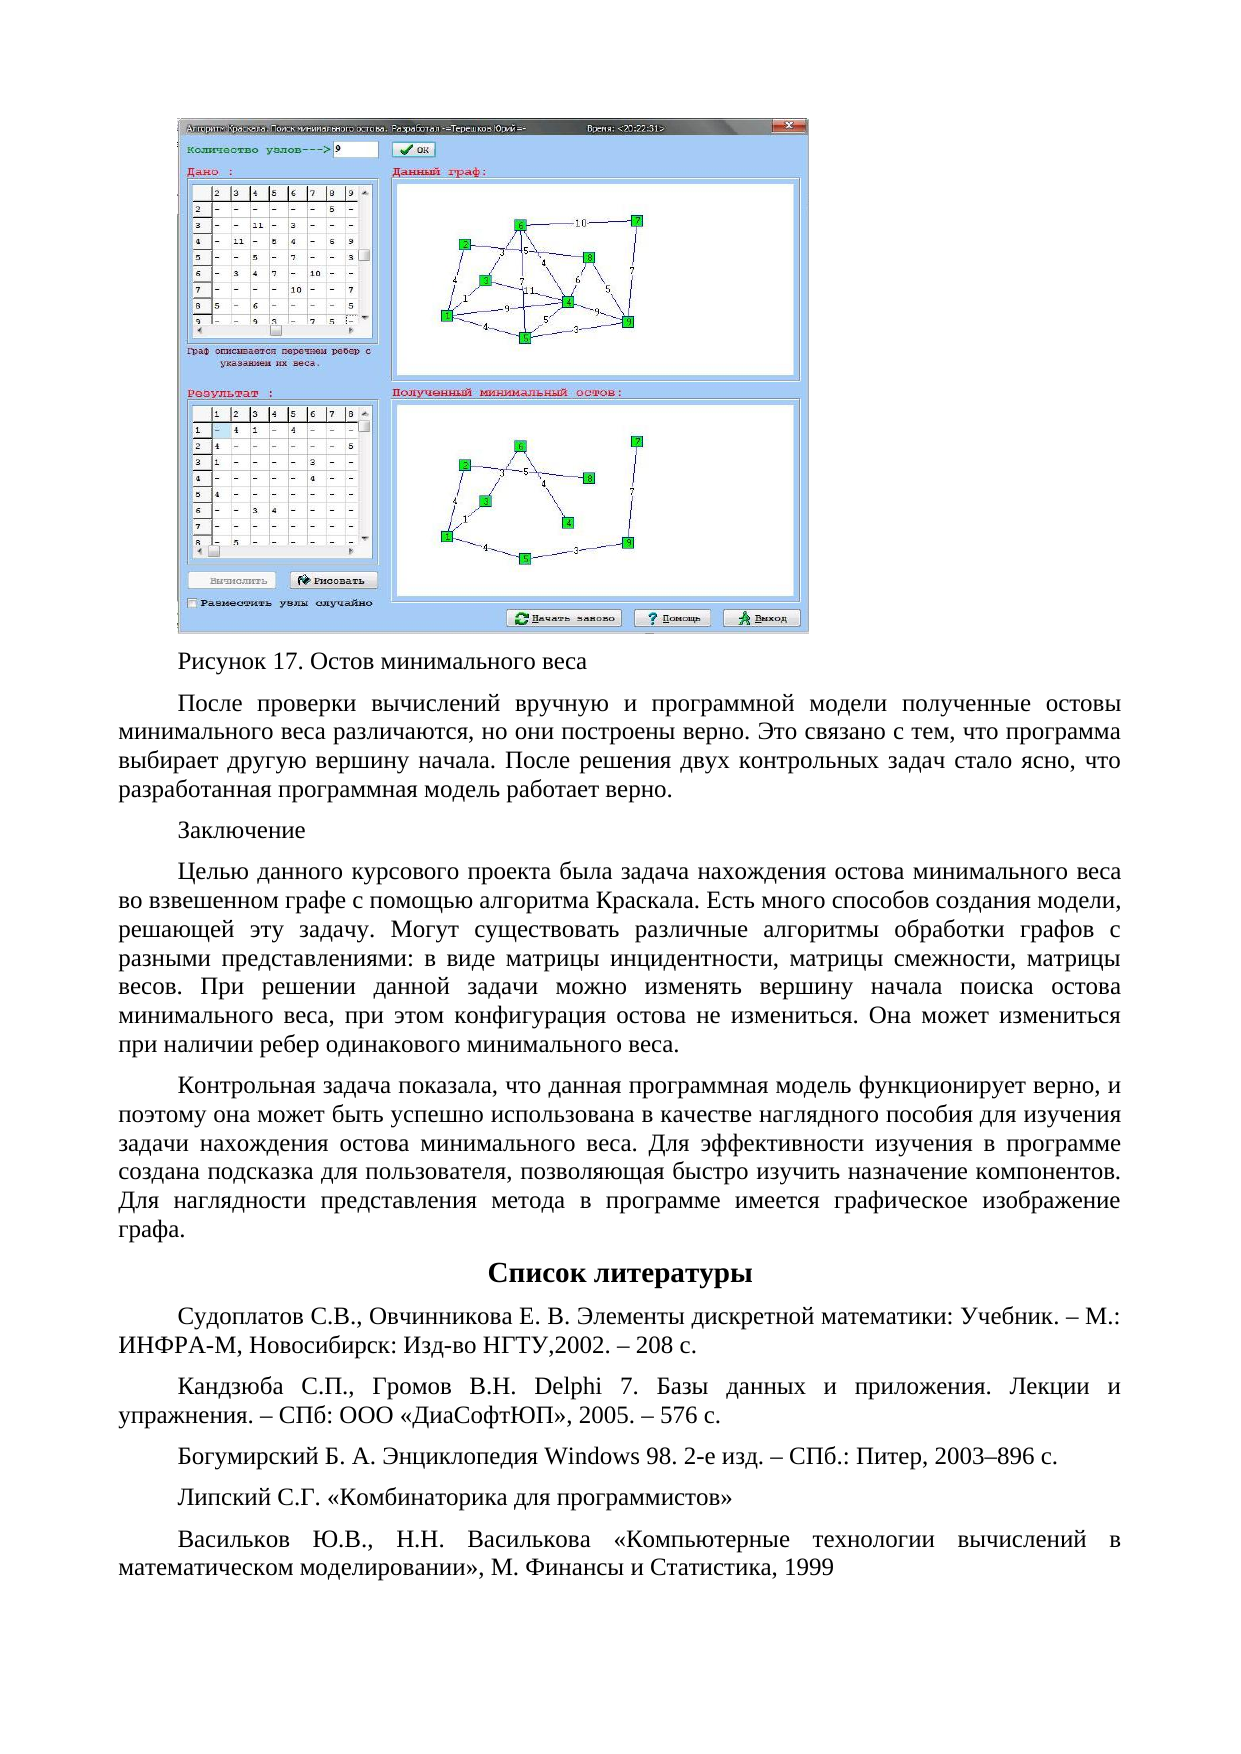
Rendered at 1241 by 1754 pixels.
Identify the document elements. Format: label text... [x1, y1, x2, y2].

text Заключение [118, 815, 1122, 844]
text Контрольная задача показала, что данная программная модель функционирует верно, и поэтому она может быть успешно использована в качестве наглядного пособия для изучения задачи нахождения остова минимального веса. Для эффективности изучения в программе создана подсказка для пользователя, позволяющая быстро изучить назначение компонентов. Для наглядности представления метода в программе имеется графическое изображение графа. [118, 1070, 1122, 1243]
text Липский С.Г. «Комбинаторика для программистов» [118, 1482, 1122, 1511]
text Рисунок 17. Остов минимального веса [118, 646, 1122, 675]
text Богумирский Б. А. Энциклопедия Windows 98. 2-е изд. – СПб.: Питер, 2003–896 с. [118, 1441, 1122, 1470]
text Васильков Ю.В., Н.Н. Василькова «Компьютерные технологии вычислений в математическом моделировании», М. Финансы и Статистика, 1999 [118, 1524, 1122, 1581]
text Кандзюба С.П., Громов В.Н. Delphi 7. Базы данных и приложения. Лекции и упражнения. – СПб: ООО «ДиаСофтЮП», 2005. – 576 с. [118, 1371, 1122, 1429]
text Целью данного курсового проекта была задача нахождения остова минимального веса во взвешенном графе с помощью алгоритма Краскала. Есть много способов создания модели, решающей эту задачу. Могут существовать различные алгоритмы обработки графов с разными представлениями: в виде матрицы инцидентности, матрицы смежности, матрицы весов. При решении данной задачи можно изменять вершину начала поиска остова минимального веса, при этом конфигурация остова не измениться. Она может измениться при наличии ребер одинакового минимального веса. [118, 856, 1122, 1058]
picture [177, 118, 809, 634]
text Список литературы [118, 1255, 1122, 1289]
text Судоплатов С.В., Овчинникова Е. В. Элементы дискретной математики: Учебник. – М.: ИНФРА-М, Новосибирск: Изд-во НГТУ,2002. – 208 с. [118, 1301, 1122, 1359]
text После проверки вычислений вручную и программной модели полученные остовы минимального веса различаются, но они построены верно. Это связано с тем, что программа выбирает другую вершину начала. После решения двух контрольных задач стало ясно, что разработанная программная модель работает верно. [118, 688, 1122, 803]
